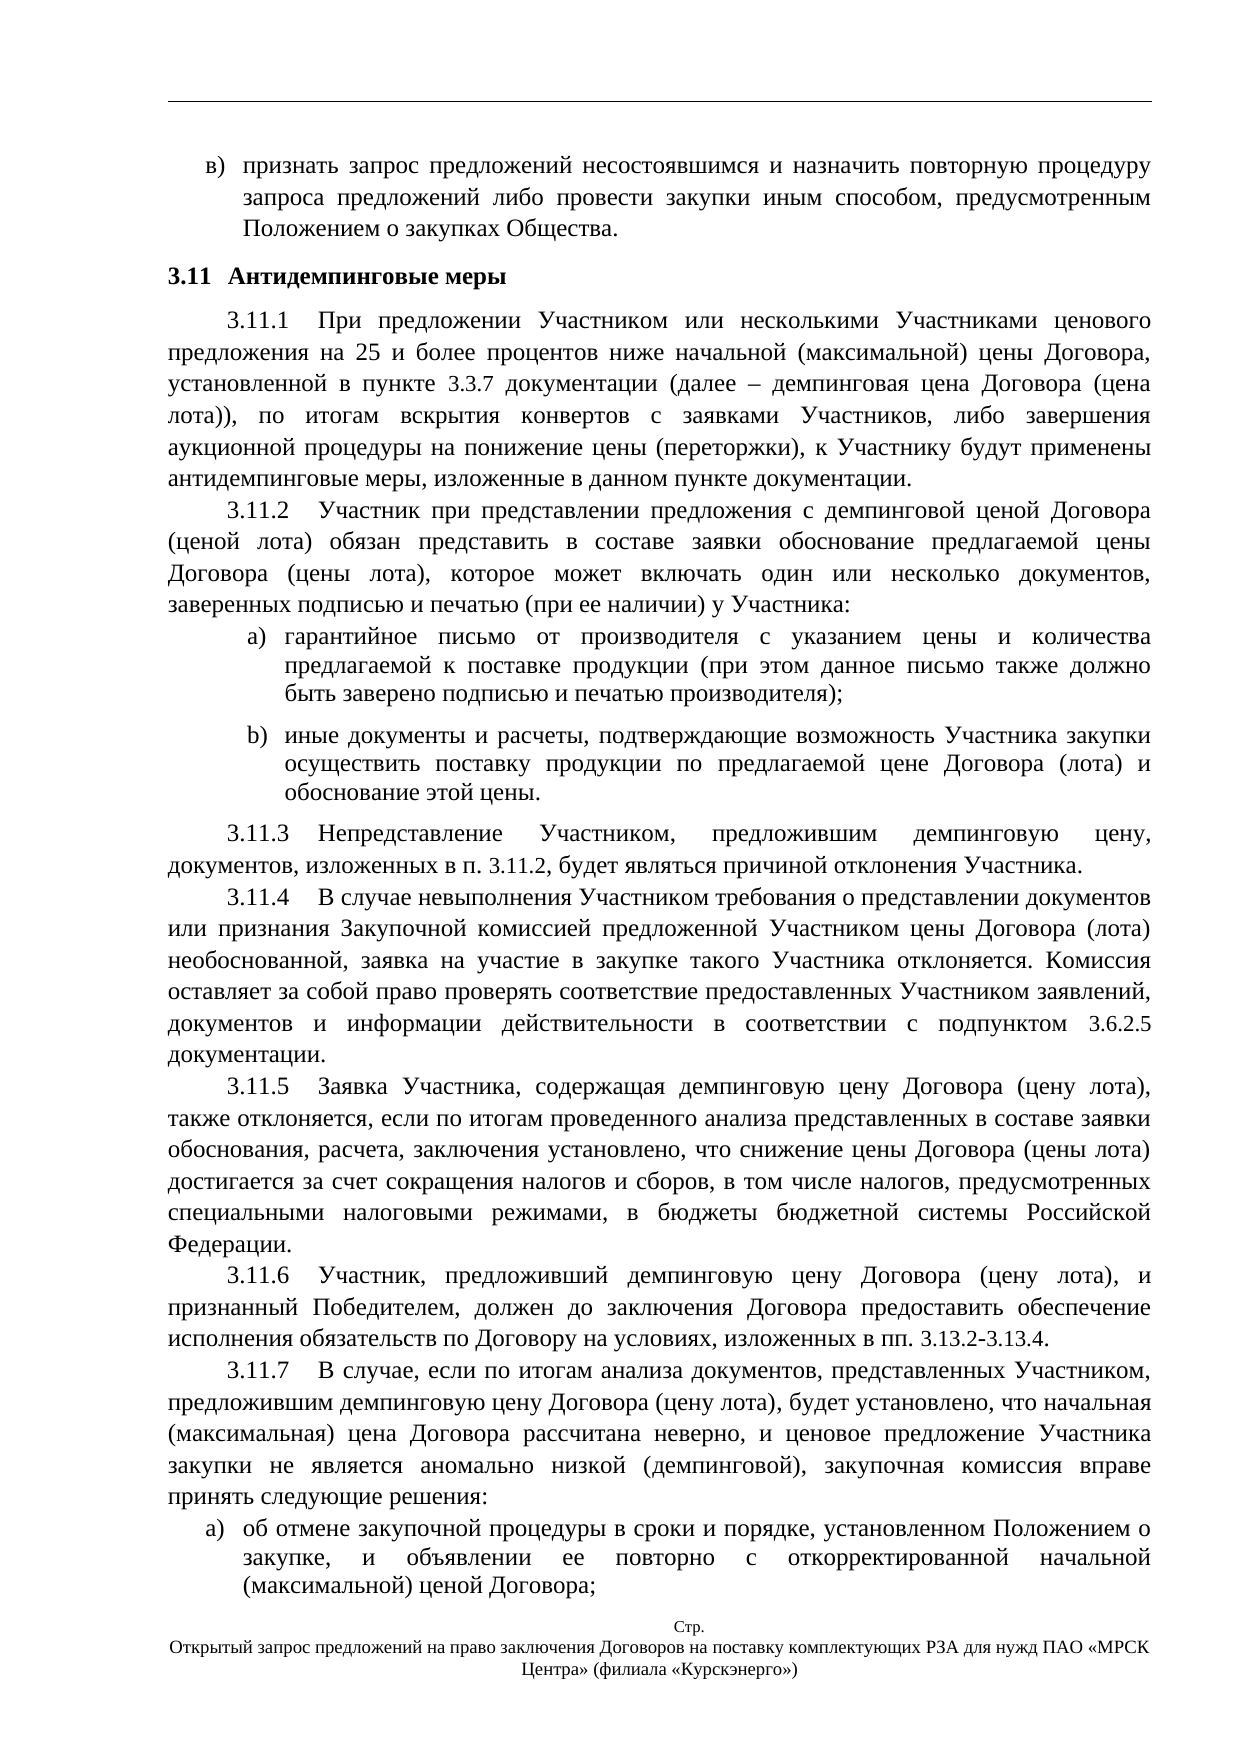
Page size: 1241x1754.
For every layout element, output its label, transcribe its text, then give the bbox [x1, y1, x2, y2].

list гарантийное письмо от производителя с указанием цены и количества предлагаемой к поставке продукции (при этом данное письмо также должно быть заверено подписью и печатью производителя); [247, 621, 1152, 707]
list признать запрос предложений несостоявшимся и назначить повторную процедуру запроса предложений либо провести закупки иным способом, предусмотренным Положением о закупках Общества. [205, 150, 1152, 242]
list об отмене закупочной процедуры в сроки и порядке, установленном Положением о закупке, и объявлении ее повторно с откорректированной начальной (максимальной) ценой Договора; [205, 1513, 1152, 1599]
list Участник при представлении предложения с демпинговой ценой Договора (ценой лота) обязан представить в составе заявки обоснование предлагаемой цены Договора (цены лота), которое может включать один или несколько документов, заверенных подписью и печатью (при ее наличии) у Участника: [168, 495, 1152, 618]
list Участник, предложивший демпинговую цену Договора (цену лота), и признанный Победителем, должен до заключения Договора предоставить обеспечение исполнения обязательств по Договору на условиях, изложенных в пп. 3.13.2-3.13.4. [168, 1260, 1152, 1352]
list иные документы и расчеты, подтверждающие возможность Участника закупки осуществить поставку продукции по предлагаемой цене Договора (лота) и обоснование этой цены. [247, 720, 1152, 806]
subtitle Антидемпинговые меры [168, 261, 1152, 290]
list В случае невыполнения Участником требования о представлении документов или признания Закупочной комиссией предложенной Участником цены Договора (лота) необоснованной, заявка на участие в закупке такого Участника отклоняется. Комиссия оставляет за собой право проверять соответствие предоставленных Участником заявлений, документов и информации действительности в соответствии с подпунктом 3.6.2.5 документации. [168, 882, 1152, 1068]
list В случае, если по итогам анализа документов, представленных Участником, предложившим демпинговую цену Договора (цену лота), будет установлено, что начальная (максимальная) цена Договора рассчитана неверно, и ценовое предложение Участника закупки не является аномально низкой (демпинговой), закупочная комиссия вправе принять следующие решения: [168, 1355, 1152, 1510]
list Заявка Участника, содержащая демпинговую цену Договора (цену лота), также отклоняется, если по итогам проведенного анализа представленных в составе заявки обоснования, расчета, заключения установлено, что снижение цены Договора (цены лота) достигается за счет сокращения налогов и сборов, в том числе налогов, предусмотренных специальными налоговыми режимами, в бюджеты бюджетной системы Российской Федерации. [168, 1071, 1152, 1258]
list При предложении Участником или несколькими Участниками ценового предложения на 25 и более процентов ниже начальной (максимальной) цены Договора, установленной в пункте 3.3.7 документации (далее – демпинговая цена Договора (цена лота)), по итогам вскрытия конвертов с заявками Участников, либо завершения аукционной процедуры на понижение цены (переторжки), к Участнику будут применены антидемпинговые меры, изложенные в данном пункте документации. [168, 305, 1152, 492]
list Непредставление Участником, предложившим демпинговую цену, документов, изложенных в п. 3.11.2, будет являться причиной отклонения Участника. [168, 818, 1152, 879]
